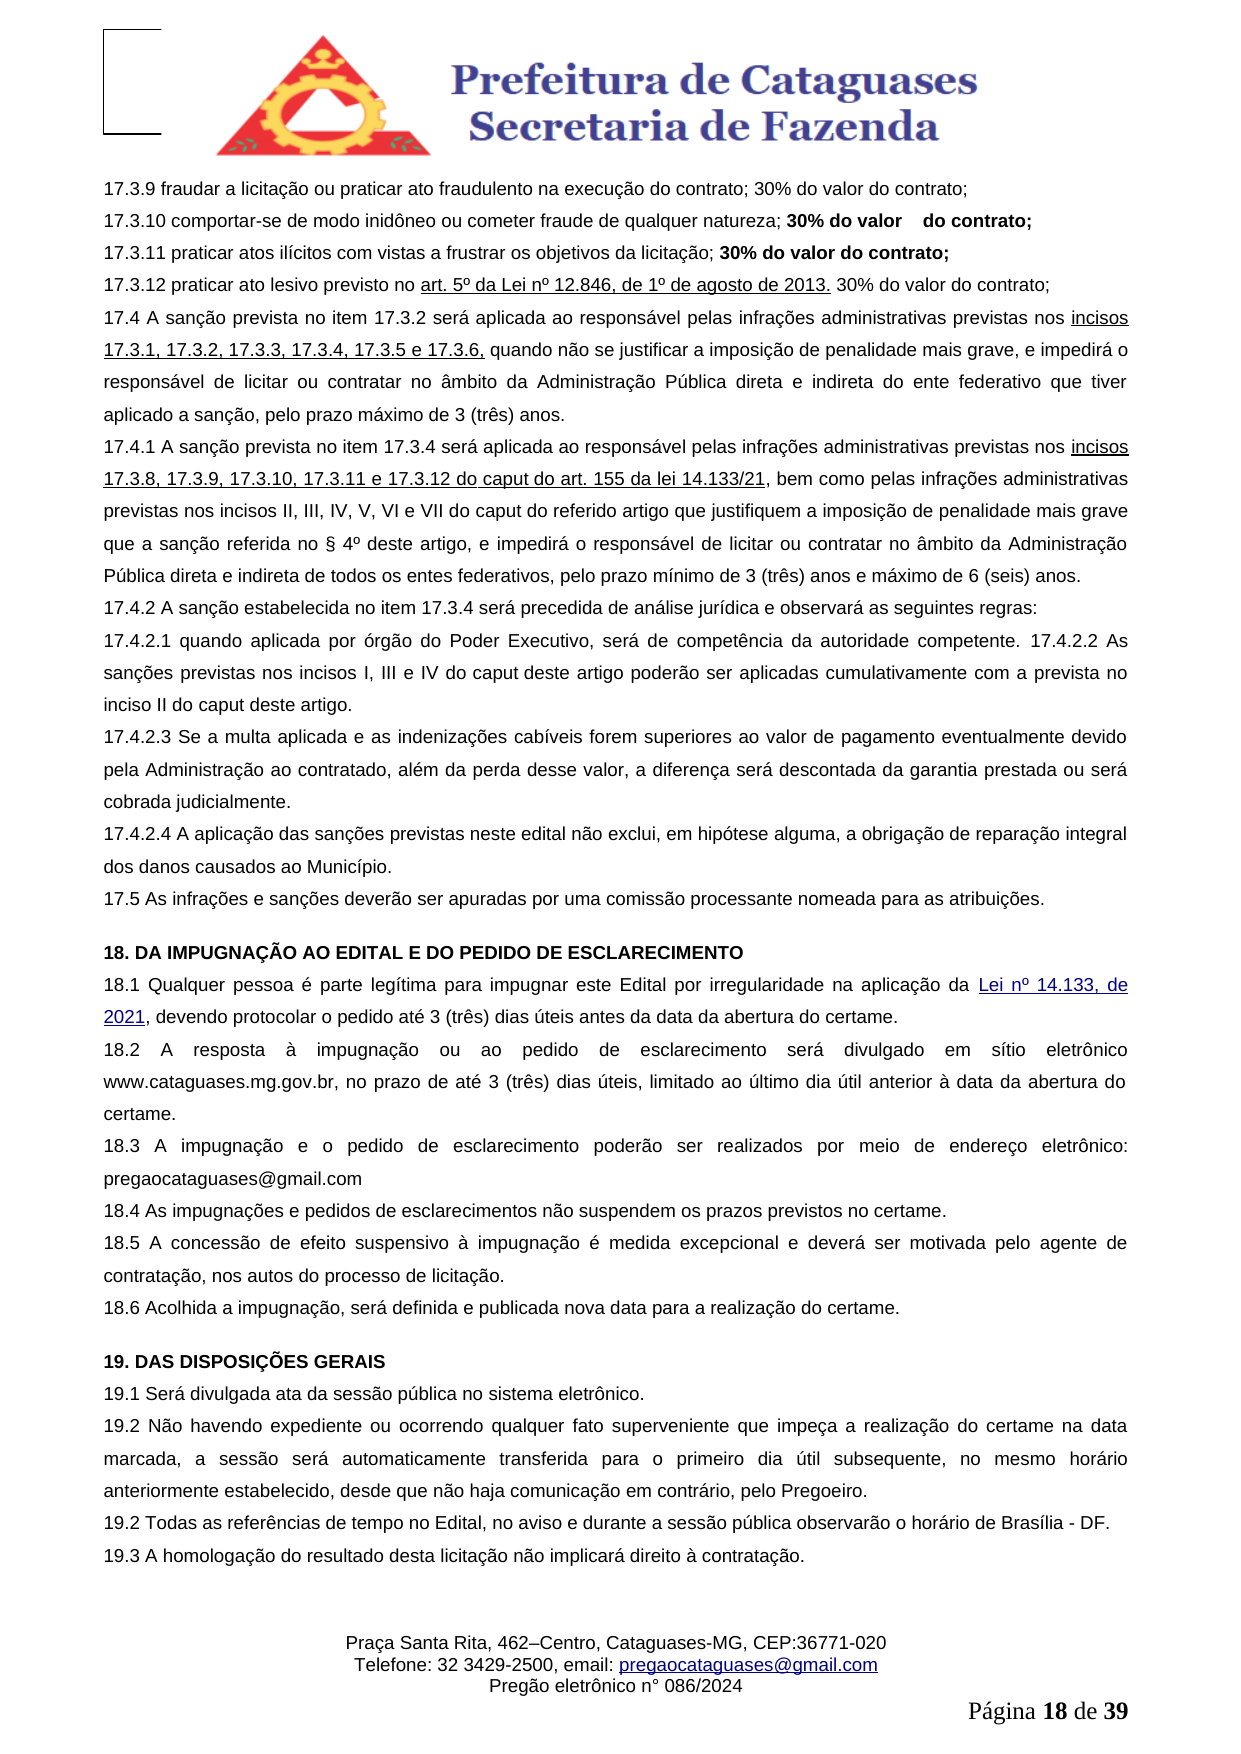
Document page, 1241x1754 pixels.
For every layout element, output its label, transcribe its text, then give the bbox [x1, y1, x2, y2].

text 18.2 A resposta à impugnação ou ao pedido de esclarecimento será divulgado em sítio eletrônico www.cataguases.mg.gov.br, no prazo de até 3 (três) dias úteis, limitado ao último dia útil anterior à data da abertura do certame. [103, 1038, 1128, 1124]
text 18.4 As impugnações e pedidos de esclarecimentos não suspendem os prazos previstos no certame. [103, 1200, 1128, 1221]
text 17.3.11 praticar atos ilícitos com vistas a frustrar os objetivos da licitação; 30% do valor do contrato; [103, 242, 1128, 263]
text 19.1 Será divulgada ata da sessão pública no sistema eletrônico. [103, 1383, 1128, 1404]
list DA IMPUGNAÇÃO AO EDITAL E DO PEDIDO DE ESCLARECIMENTO [103, 942, 1128, 963]
text 17.3.12 praticar ato lesivo previsto no art. 5º da Lei nº 12.846, de 1º de agosto de 2013. 30% do valor do contrato; [103, 274, 1128, 296]
text 17.3.10 comportar-se de modo inidôneo ou cometer fraude de qualquer natureza; 30% do valor do contrato; [103, 209, 1128, 231]
text 17.4.2.1 quando aplicada por órgão do Poder Executivo, será de competência da autoridade competente. 17.4.2.2 As sanções previstas nos incisos I, III e IV do caput deste artigo poderão ser aplicadas cumulativamente com a prevista no inciso II do caput deste artigo. [103, 629, 1128, 716]
text 18.1 Qualquer pessoa é parte legítima para impugnar este Edital por irregularidade na aplicação da Lei nº 14.133, de 2021, devendo protocolar o pedido até 3 (três) dias úteis antes da data da abertura do certame. [103, 974, 1128, 1028]
text 17.4 A sanção prevista no item 17.3.2 será aplicada ao responsável pelas infrações administrativas previstas nos incisos 17.3.1, 17.3.2, 17.3.3, 17.3.4, 17.3.5 e 17.3.6, quando não se justificar a imposição de penalidade mais grave, e impedirá o responsável de licitar ou contratar no âmbito da Administração Pública direta e indireta do ente federativo que tiver aplicado a sanção, pelo prazo máximo de 3 (três) anos. [103, 306, 1128, 425]
list 17.4.2.3 Se a multa aplicada e as indenizações cabíveis forem superiores ao valor de pagamento eventualmente devido pela Administração ao contratado, além da perda desse valor, a diferença será descontada da garantia prestada ou será cobrada judicialmente. [103, 726, 1128, 812]
text 17.4.1 A sanção prevista no item 17.3.4 será aplicada ao responsável pelas infrações administrativas previstas nos incisos 17.3.8, 17.3.9, 17.3.10, 17.3.11 e 17.3.12 do caput do art. 155 da lei 14.133/21, bem como pelas infrações administrativas previstas nos incisos II, III, IV, V, VI e VII do caput do referido artigo que justifiquem a imposição de penalidade mais grave que a sanção referida no § 4º deste artigo, e impedirá o responsável de licitar ou contratar no âmbito da Administração Pública direta e indireta de todos os entes federativos, pelo prazo mínimo de 3 (três) anos e máximo de 6 (seis) anos. [103, 436, 1128, 586]
list 19. DAS DISPOSIÇÕES GERAIS [103, 1351, 1128, 1372]
text 18.6 Acolhida a impugnação, será definida e publicada nova data para a realização do certame. [103, 1297, 1128, 1318]
text 17.4.2.4 A aplicação das sanções previstas neste edital não exclui, em hipótese alguma, a obrigação de reparação integral dos danos causados ao Município. [103, 823, 1128, 877]
picture [161, 29, 1071, 177]
text 17.3.9 fraudar a licitação ou praticar ato fraudulento na execução do contrato; 30% do valor do contrato; [103, 177, 1128, 199]
text 17.5 As infrações e sanções deverão ser apuradas por uma comissão processante nomeada para as atribuições. [103, 888, 1128, 909]
text 19.3 A homologação do resultado desta licitação não implicará direito à contratação. [103, 1544, 1128, 1566]
text 18.5 A concessão de efeito suspensivo à impugnação é medida excepcional e deverá ser motivada pelo agente de contratação, nos autos do processo de licitação. [103, 1232, 1128, 1286]
text 18.3 A impugnação e o pedido de esclarecimento poderão ser realizados por meio de endereço eletrônico: pregaocataguases@gmail.com [103, 1135, 1128, 1189]
text 19.2 Todas as referências de tempo no Edital, no aviso e durante a sessão pública observarão o horário de Brasília - DF. [103, 1512, 1128, 1534]
text 17.4.2 A sanção estabelecida no item 17.3.4 será precedida de análise jurídica e observará as seguintes regras: [103, 597, 1128, 619]
text 19.2 Não havendo expediente ou ocorrendo qualquer fato superveniente que impeça a realização do certame na data marcada, a sessão será automaticamente transferida para o primeiro dia útil subsequente, no mesmo horário anteriormente estabelecido, desde que não haja comunicação em contrário, pelo Pregoeiro. [103, 1415, 1128, 1501]
